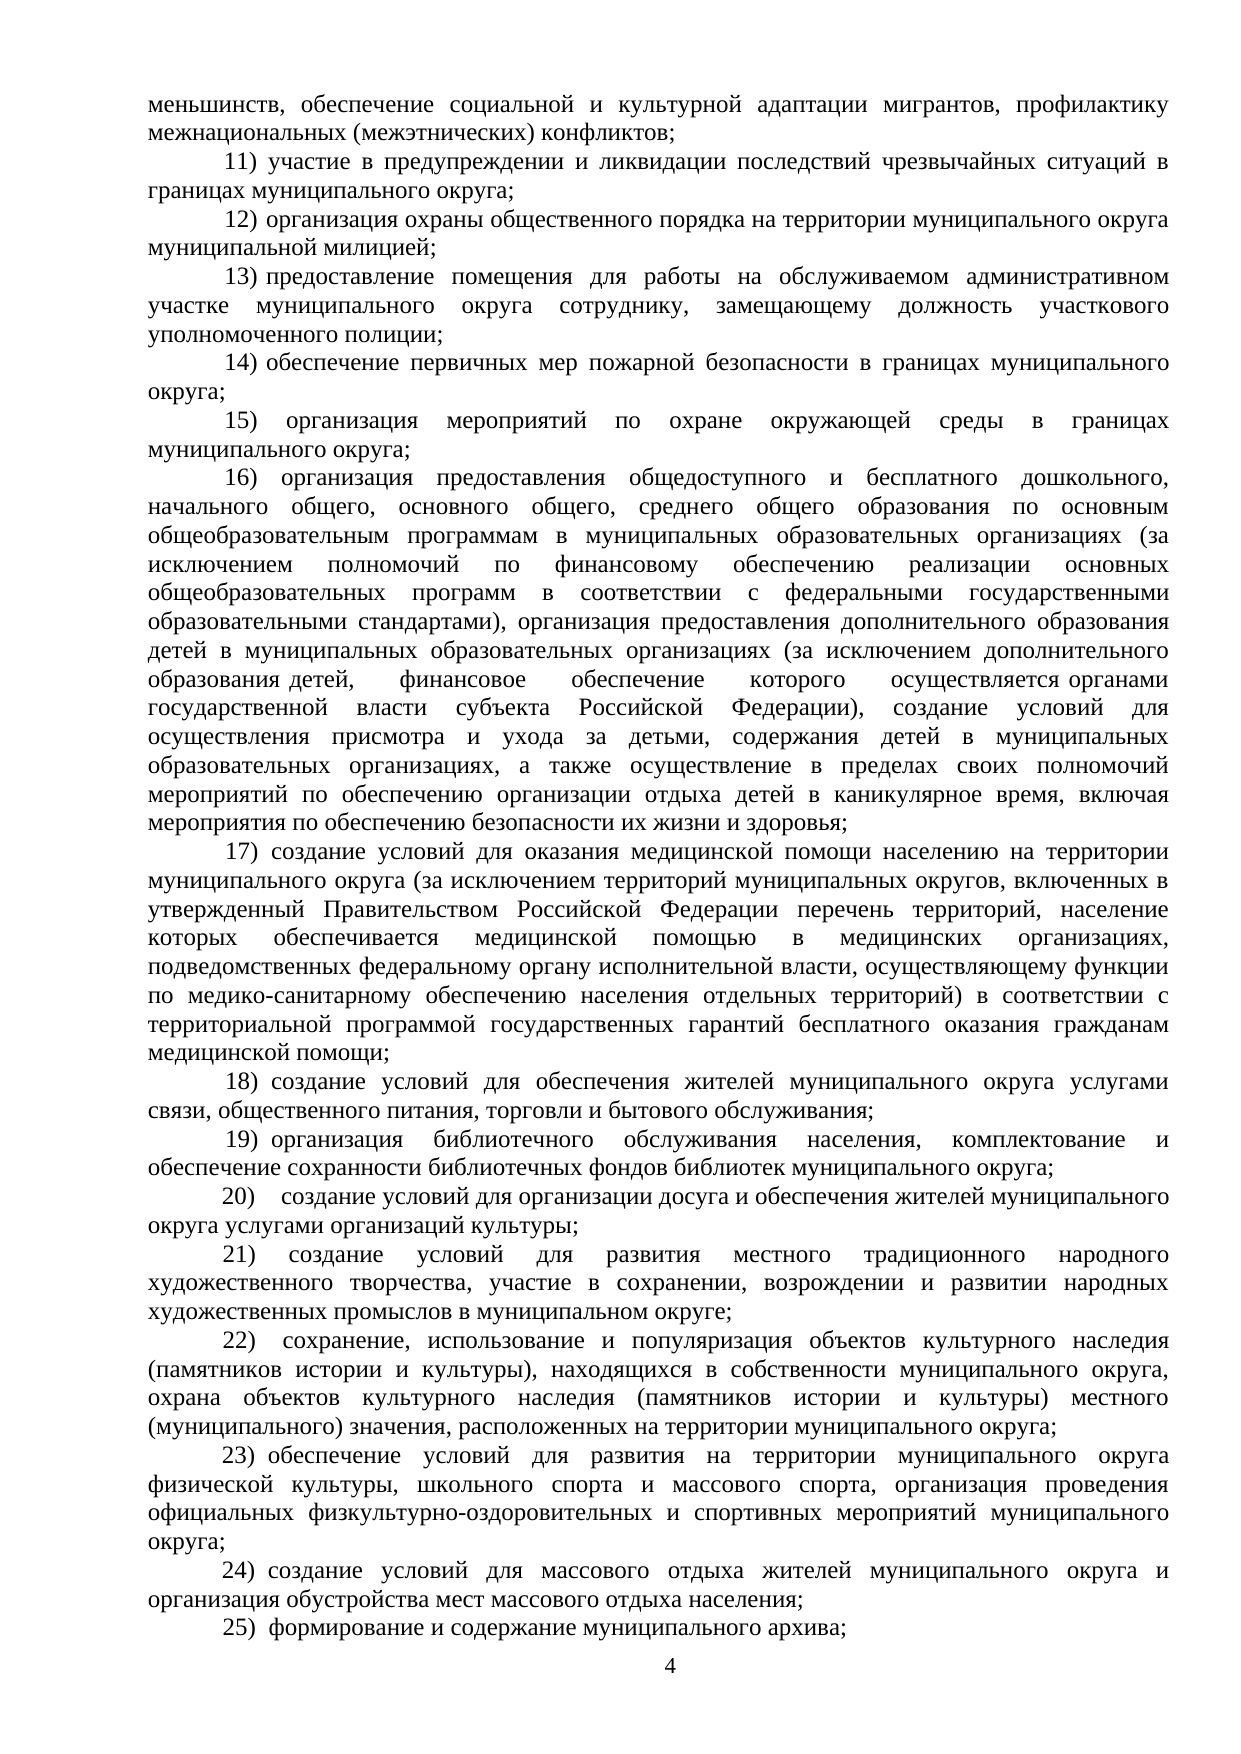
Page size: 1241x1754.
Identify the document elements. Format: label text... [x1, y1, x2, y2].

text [148, 89, 1170, 146]
list предоставление помещения для работы на обслуживаемом административном участке муниципального округа сотруднику, замещающему должность участкового уполномоченного полиции; [148, 261, 1170, 347]
text 16) организация предоставления общедоступного и бесплатного дошкольного, начального общего, основного общего, среднего общего образования по основным общеобразовательным программам в муниципальных образовательных организациях (за исключением полномочий по финансовому обеспечению реализации основных общеобразовательных программ в соответствии с федеральными государственными образовательными стандартами), организация предоставления дополнительного образования детей в муниципальных образовательных организациях (за исключением дополнительного образования детей, финансовое обеспечение которого осуществляется органами государственной власти субъекта Российской Федерации), создание условий для осуществления присмотра и ухода за детьми, содержания детей в муниципальных образовательных организациях, а также осуществление в пределах своих полномочий мероприятий по обеспечению организации отдыха детей в каникулярное время, включая мероприятия по обеспечению безопасности их жизни и здоровья; [148, 462, 1170, 836]
list обеспечение условий для развития на территории муниципального округа физической культуры, школьного спорта и массового спорта, организация проведения официальных физкультурно-оздоровительных и спортивных мероприятий муниципального округа; [148, 1440, 1170, 1555]
list формирование и содержание муниципального архива; [222, 1612, 1170, 1641]
text 20) создание условий для организации досуга и обеспечения жителей муниципального округа услугами организаций культуры; [148, 1181, 1170, 1239]
list организация библиотечного обслуживания населения, комплектование и обеспечение сохранности библиотечных фондов библиотек муниципального округа; [148, 1124, 1170, 1181]
text 11) участие в предупреждении и ликвидации последствий чрезвычайных ситуаций в границах муниципального округа; [148, 146, 1170, 204]
list создание условий для оказания медицинской помощи населению на территории муниципального округа (за исключением территорий муниципальных округов, включенных в утвержденный Правительством Российской Федерации перечень территорий, население которых обеспечивается медицинской помощью в медицинских организациях, подведомственных федеральному органу исполнительной власти, осуществляющему функции по медико-санитарному обеспечению населения отдельных территорий) в соответствии с территориальной программой государственных гарантий бесплатного оказания гражданам медицинской помощи; [148, 836, 1170, 1066]
list создание условий для массового отдыха жителей муниципального округа и организация обустройства мест массового отдыха населения; [148, 1555, 1170, 1612]
list организация охраны общественного порядка на территории муниципального округа муниципальной милицией; [148, 204, 1170, 261]
text 22) сохранение, использование и популяризация объектов культурного наследия (памятников истории и культуры), находящихся в собственности муниципального округа, охрана объектов культурного наследия (памятников истории и культуры) местного (муниципального) значения, расположенных на территории муниципального округа; [148, 1325, 1170, 1440]
list создание условий для обеспечения жителей муниципального округа услугами связи, общественного питания, торговли и бытового обслуживания; [148, 1066, 1170, 1124]
text 15) организация мероприятий по охране окружающей среды в границах муниципального округа; [148, 405, 1170, 462]
text 14) обеспечение первичных мер пожарной безопасности в границах муниципального округа; [148, 347, 1170, 405]
text 21) создание условий для развития местного традиционного народного художественного творчества, участие в сохранении, возрождении и развитии народных художественных промыслов в муниципальном округе; [148, 1239, 1170, 1325]
